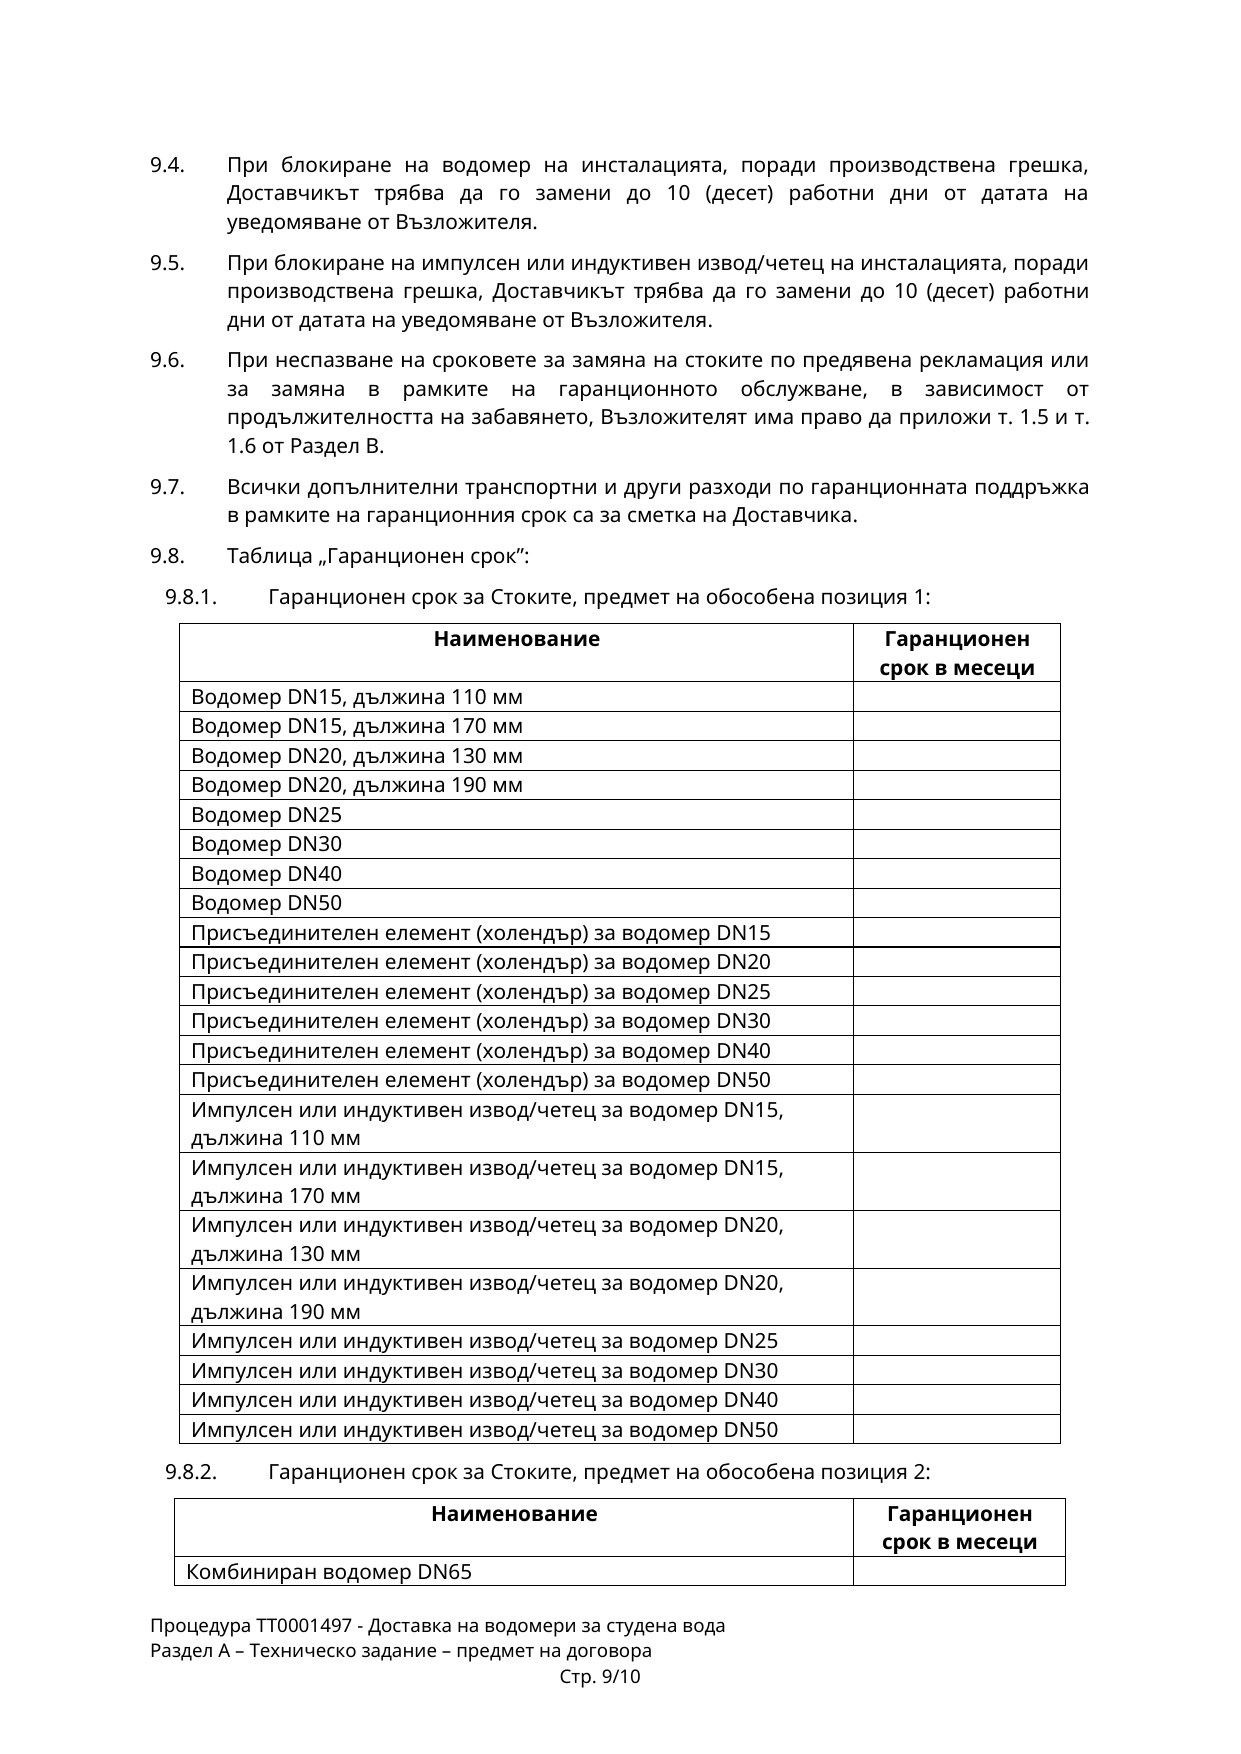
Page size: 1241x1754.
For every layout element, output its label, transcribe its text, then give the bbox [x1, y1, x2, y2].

table_cell Импулсен или индуктивен извод/четец за водомер DN20, дължина 190 мм [180, 1269, 853, 1325]
table_cell [854, 682, 1060, 711]
table_cell [854, 771, 1060, 799]
list Таблица „Гаранционен срок”: [150, 541, 1090, 570]
table_cell [854, 889, 1060, 917]
table_cell [854, 1415, 1060, 1443]
table_cell Водомер DN30 [180, 830, 853, 858]
table_cell Присъединителен елемент (холендър) за водомер DN40 [180, 1036, 853, 1064]
table_cell [854, 1269, 1060, 1325]
table_cell Присъединителен елемент (холендър) за водомер DN20 [180, 948, 853, 976]
table_cell Водомер DN40 [180, 859, 853, 887]
table_cell [854, 1006, 1060, 1035]
table_cell Импулсен или индуктивен извод/четец за водомер DN50 [180, 1415, 853, 1443]
table_cell [854, 1557, 1065, 1585]
table_cell [854, 1065, 1060, 1094]
table_header Наименование [175, 1499, 853, 1556]
table_cell [854, 1036, 1060, 1064]
table_cell [854, 712, 1060, 740]
table_cell Водомер DN20, дължина 190 мм [180, 771, 853, 799]
table_cell Присъединителен елемент (холендър) за водомер DN30 [180, 1006, 853, 1035]
list Гаранционен срок за Стоките, предмет на обособена позиция 2: [165, 1457, 1090, 1485]
table_header Гаранционен срок в месеци [854, 624, 1060, 681]
table_cell [854, 830, 1060, 858]
table_cell Водомер DN50 [180, 889, 853, 917]
table_cell Водомер DN25 [180, 800, 853, 828]
table_cell [854, 800, 1060, 828]
table_header Гаранционен срок в месеци [854, 1499, 1065, 1556]
list Гаранционен срок за Стоките, предмет на обособена позиция 1: [165, 582, 1090, 611]
table_cell [854, 918, 1060, 946]
table_cell [854, 1211, 1060, 1267]
table_cell [854, 1326, 1060, 1355]
table_cell [854, 1356, 1060, 1384]
table_cell Импулсен или индуктивен извод/четец за водомер DN15, дължина 110 мм [180, 1095, 853, 1152]
list При блокиране на импулсен или индуктивен извод/четец на инсталацията, поради производствена грешка, Доставчикът трябва да го замени до 10 (десет) работни дни от датата на уведомяване от Възложителя. [150, 248, 1090, 333]
table_cell Присъединителен елемент (холендър) за водомер DN25 [180, 977, 853, 1005]
table_cell Присъединителен елемент (холендър) за водомер DN15 [180, 918, 853, 946]
table_cell Водомер DN20, дължина 130 мм [180, 741, 853, 769]
table_header Наименование [180, 624, 853, 681]
table_cell Присъединителен елемент (холендър) за водомер DN50 [180, 1065, 853, 1094]
table_cell [854, 977, 1060, 1005]
table_cell Импулсен или индуктивен извод/четец за водомер DN25 [180, 1326, 853, 1355]
table_cell Водомер DN15, дължина 170 мм [180, 712, 853, 740]
table_cell [854, 859, 1060, 887]
list При блокиране на водомер на инсталацията, поради производствена грешка, Доставчикът трябва да го замени до 10 (десет) работни дни от датата на уведомяване от Възложителя. [150, 150, 1090, 235]
table_cell [854, 1153, 1060, 1209]
table_cell [854, 1385, 1060, 1414]
list При неспазване на сроковете за замяна на стоките по предявена рекламация или за замяна в рамките на гаранционното обслужване, в зависимост от продължителността на забавянето, Възложителят има право да приложи т. 1.5 и т. 1.6 от Раздел В. [150, 346, 1090, 459]
table_cell [854, 1095, 1060, 1152]
table_cell [854, 948, 1060, 976]
table_cell [854, 741, 1060, 769]
list Всички допълнителни транспортни и други разходи по гаранционната поддръжка в рамките на гаранционния срок са за сметка на Доставчика. [150, 472, 1090, 529]
table_cell Импулсен или индуктивен извод/четец за водомер DN15, дължина 170 мм [180, 1153, 853, 1209]
table_cell Импулсен или индуктивен извод/четец за водомер DN30 [180, 1356, 853, 1384]
table_cell Водомер DN15, дължина 110 мм [180, 682, 853, 711]
table_cell Импулсен или индуктивен извод/четец за водомер DN40 [180, 1385, 853, 1414]
table_cell Комбиниран водомер DN65 [175, 1557, 853, 1585]
table_cell Импулсен или индуктивен извод/четец за водомер DN20, дължина 130 мм [180, 1211, 853, 1267]
